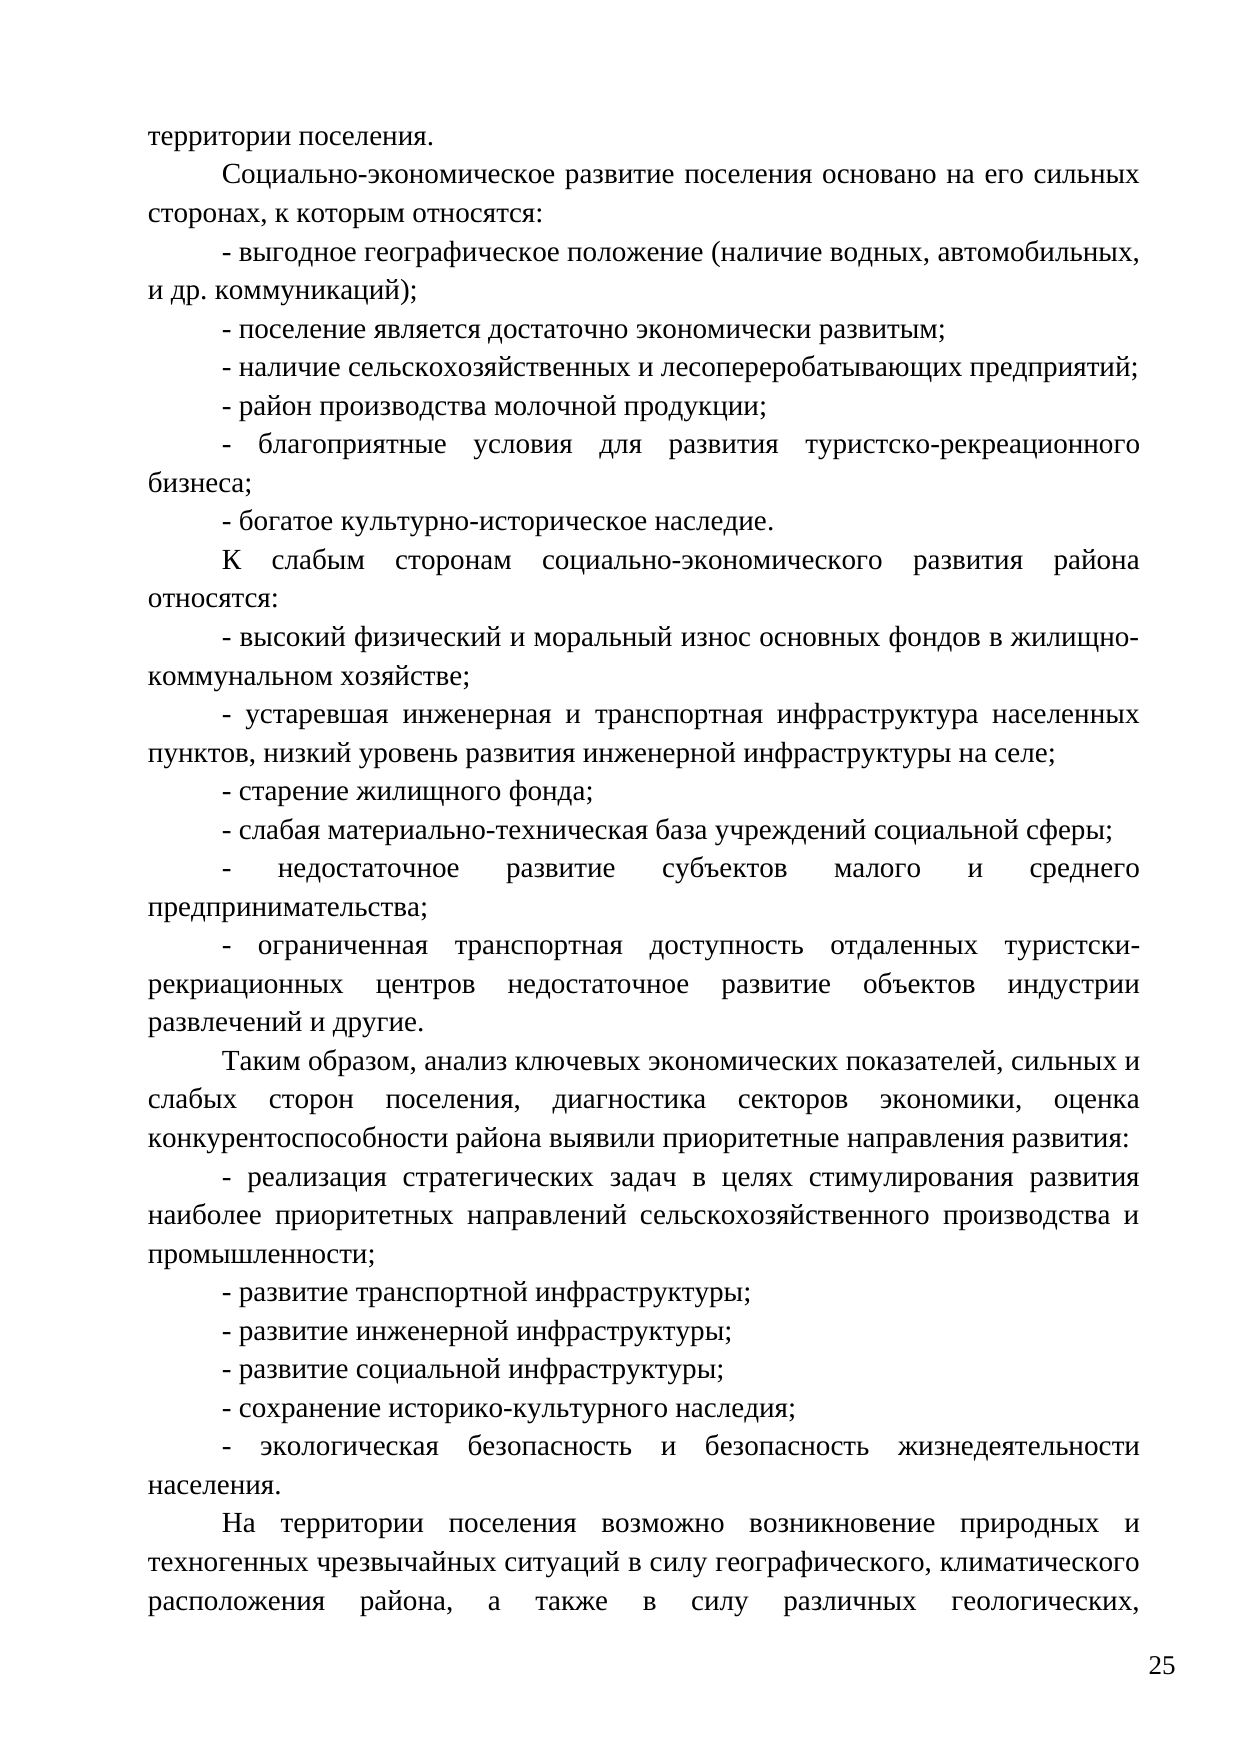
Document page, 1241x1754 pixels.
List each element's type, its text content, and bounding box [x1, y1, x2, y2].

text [148, 118, 1140, 152]
text - слабая материально-техническая база учреждений социальной сферы; [148, 812, 1140, 845]
text Социально-экономическое развитие поселения основано на его сильных сторонах, к которым относятся: [148, 157, 1140, 229]
text - реализация стратегических задач в целях стимулирования развития наиболее приоритетных направлений сельскохозяйственного производства и промышленности; [148, 1159, 1140, 1269]
text - наличие сельскохозяйственных и лесопереробатывающих предприятий; [148, 349, 1140, 383]
text - развитие инженерной инфраструктуры; [148, 1313, 1140, 1346]
text - недостаточное развитие субъектов малого и среднего предпринимательства; [148, 850, 1140, 922]
text - устаревшая инженерная и транспортная инфраструктура населенных пунктов, низкий уровень развития инженерной инфраструктуры на селе; [148, 696, 1140, 768]
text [148, 1506, 1140, 1616]
text - развитие транспортной инфраструктуры; [148, 1274, 1140, 1308]
text Таким образом, анализ ключевых экономических показателей, сильных и слабых сторон поселения, диагностика секторов экономики, оценка конкурентоспособности района выявили приоритетные направления развития: [148, 1043, 1140, 1154]
text - поселение является достаточно экономически развитым; [148, 311, 1140, 344]
text - богатое культурно-историческое наследие. [148, 503, 1140, 537]
text - старение жилищного фонда; [148, 773, 1140, 807]
text - ограниченная транспортная доступность отдаленных туристски-рекриационных центров недостаточное развитие объектов индустрии развлечений и другие. [148, 927, 1140, 1038]
text - экологическая безопасность и безопасность жизнедеятельности населения. [148, 1428, 1140, 1501]
text - выгодное географическое положение (наличие водных, автомобильных, и др. коммуникаций); [148, 234, 1140, 306]
text - благоприятные условия для развития туристско-рекреационного бизнеса; [148, 426, 1140, 498]
text - сохранение историко-культурного наследия; [148, 1390, 1140, 1423]
text - район производства молочной продукции; [148, 388, 1140, 421]
text К слабым сторонам социально-экономического развития района относятся: [148, 542, 1140, 614]
text - высокий физический и моральный износ основных фондов в жилищно-коммунальном хозяйстве; [148, 619, 1140, 691]
text - развитие социальной инфраструктуры; [148, 1351, 1140, 1385]
